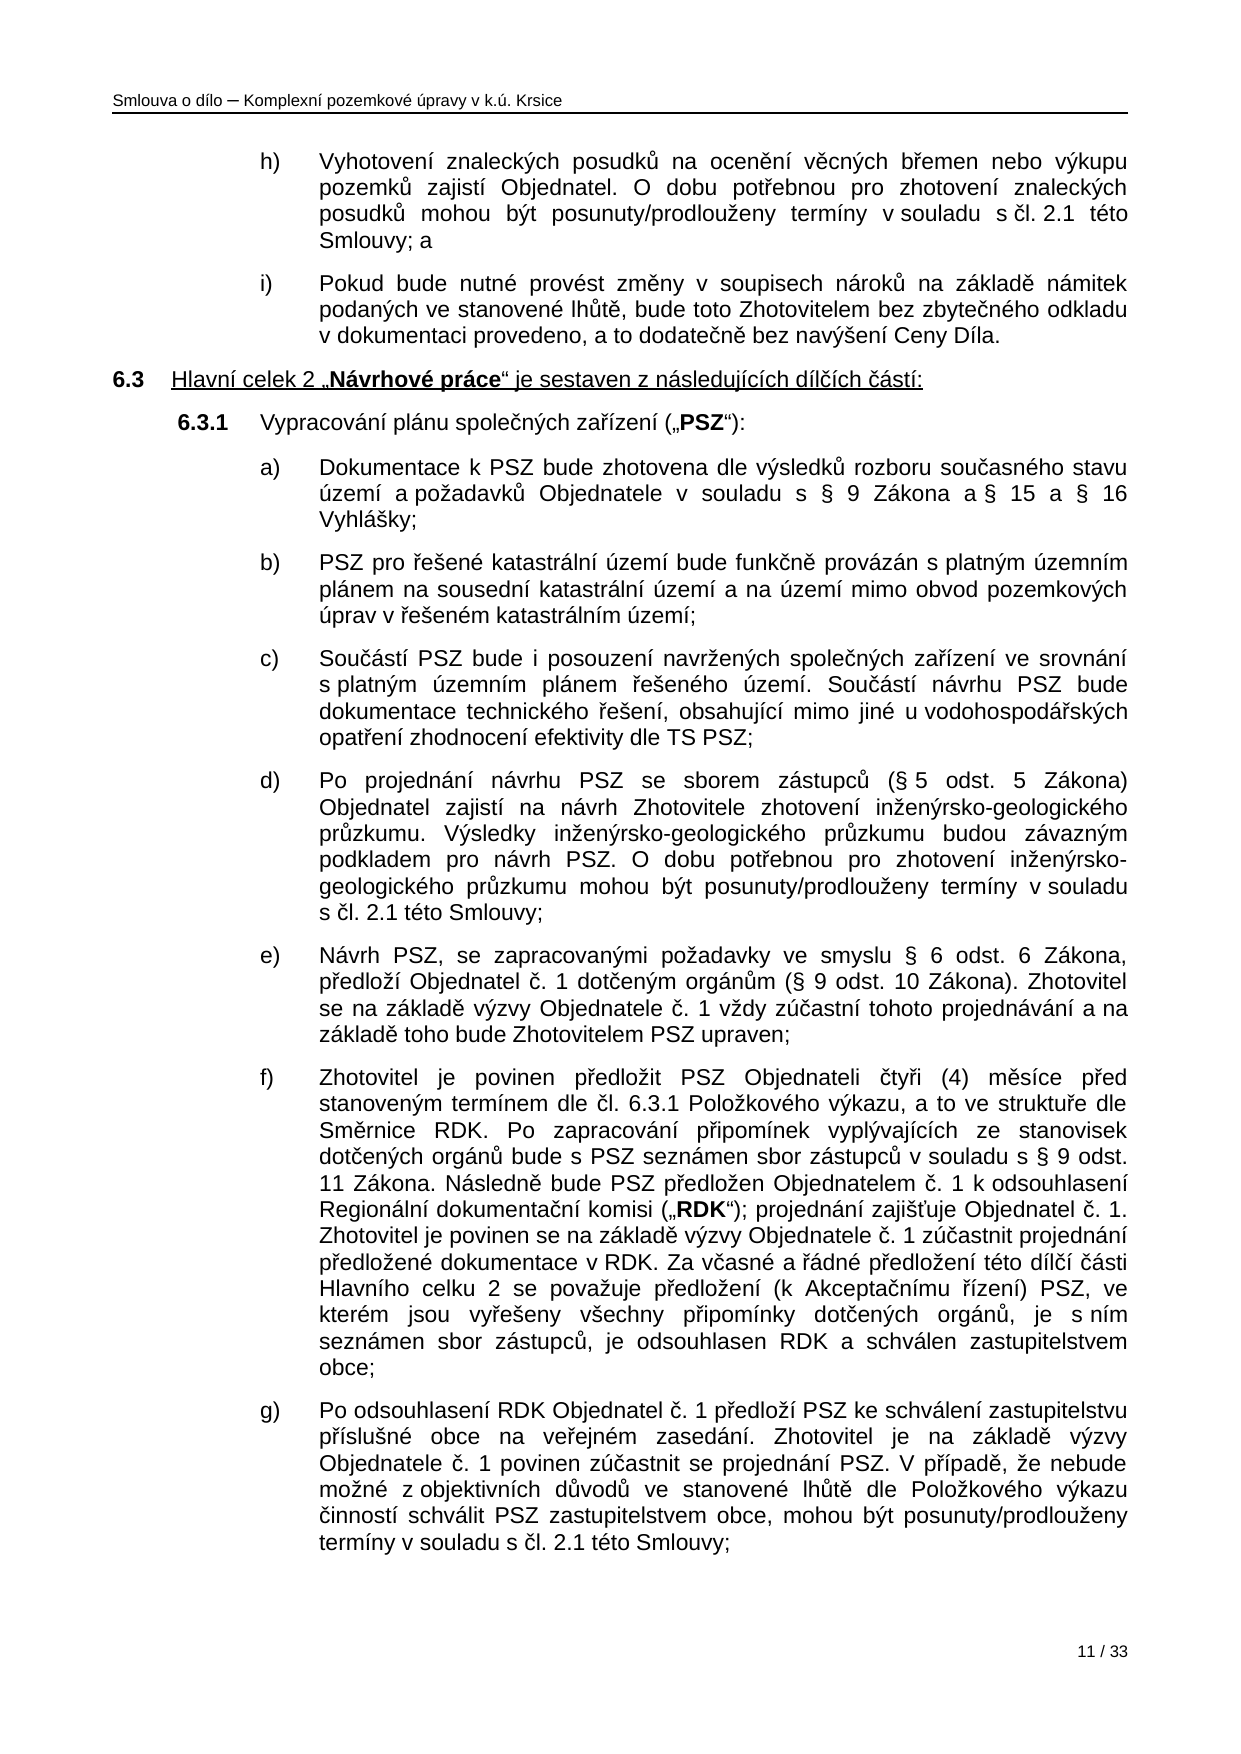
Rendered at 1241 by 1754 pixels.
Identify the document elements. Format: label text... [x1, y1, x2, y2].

list Vyhotovení znaleckých posudků na ocenění věcných břemen nebo výkupu pozemků zajistí Objednatel. O dobu potřebnou pro zhotovení znaleckých posudků mohou být posunuty/prodlouženy termíny v souladu s čl. 2.1 této Smlouvy; a [260, 148, 1128, 253]
list PSZ pro řešené katastrální území bude funkčně provázán s platným územním plánem na sousední katastrální území a na území mimo obvod pozemkových úprav v řešeném katastrálním území; [260, 549, 1128, 628]
text Hlavní celek 2 „Návrhové práce“ je sestaven z následujících dílčích částí: [112, 366, 1128, 392]
list Návrh PSZ, se zapracovanými požadavky ve smyslu § 6 odst. 6 Zákona, předloží Objednatel č. 1 dotčeným orgánům (§ 9 odst. 10 Zákona). Zhotovitel se na základě výzvy Objednatele č. 1 vždy zúčastní tohoto projednávání a na základě toho bude Zhotovitelem PSZ upraven; [260, 942, 1128, 1047]
list Pokud bude nutné provést změny v soupisech nároků na základě námitek podaných ve stanovené lhůtě, bude toto Zhotovitelem bez zbytečného odkladu v dokumentaci provedeno, a to dodatečně bez navýšení Ceny Díla. [260, 270, 1128, 349]
list Součástí PSZ bude i posouzení navržených společných zařízení ve srovnání s platným územním plánem řešeného území. Součástí návrhu PSZ bude dokumentace technického řešení, obsahující mimo jiné u vodohospodářských opatření zhodnocení efektivity dle TS PSZ; [260, 645, 1128, 751]
list Zhotovitel je povinen předložit PSZ Objednateli čtyři (4) měsíce před stanoveným termínem dle čl. 6.3.1 Položkového výkazu, a to ve struktuře dle Směrnice RDK. Po zapracování připomínek vyplývajících ze stanovisek dotčených orgánů bude s PSZ seznámen sbor zástupců v souladu s § 9 odst. 11 Zákona. Následně bude PSZ předložen Objednatelem č. 1 k odsouhlasení Regionální dokumentační komisi („RDK“); projednání zajišťuje Objednatel č. 1. Zhotovitel je povinen se na základě výzvy Objednatele č. 1 zúčastnit projednání předložené dokumentace v RDK. Za včasné a řádné předložení této dílčí části Hlavního celku 2 se považuje předložení (k Akceptačnímu řízení) PSZ, ve kterém jsou vyřešeny všechny připomínky dotčených orgánů, je s ním seznámen sbor zástupců, je odsouhlasen RDK a schválen zastupitelstvem obce; [260, 1064, 1128, 1380]
list Dokumentace k PSZ bude zhotovena dle výsledků rozboru současného stavu území a požadavků Objednatele v souladu s § 9 Zákona a § 15 a § 16 Vyhlášky; [260, 454, 1128, 533]
text Vypracování plánu společných zařízení („PSZ“): [177, 408, 1128, 435]
list Po odsouhlasení RDK Objednatel č. 1 předloží PSZ ke schválení zastupitelstvu příslušné obce na veřejném zasedání. Zhotovitel je na základě výzvy Objednatele č. 1 povinen zúčastnit se projednání PSZ. V případě, že nebude možné z objektivních důvodů ve stanovené lhůtě dle Položkového výkazu činností schválit PSZ zastupitelstvem obce, mohou být posunuty/prodlouženy termíny v souladu s čl. 2.1 této Smlouvy; [260, 1397, 1128, 1555]
list Po projednání návrhu PSZ se sborem zástupců (§ 5 odst. 5 Zákona) Objednatel zajistí na návrh Zhotovitele zhotovení inženýrsko-geologického průzkumu. Výsledky inženýrsko-geologického průzkumu budou závazným podkladem pro návrh PSZ. O dobu potřebnou pro zhotovení inženýrsko-geologického průzkumu mohou být posunuty/prodlouženy termíny v souladu s čl. 2.1 této Smlouvy; [260, 767, 1128, 925]
